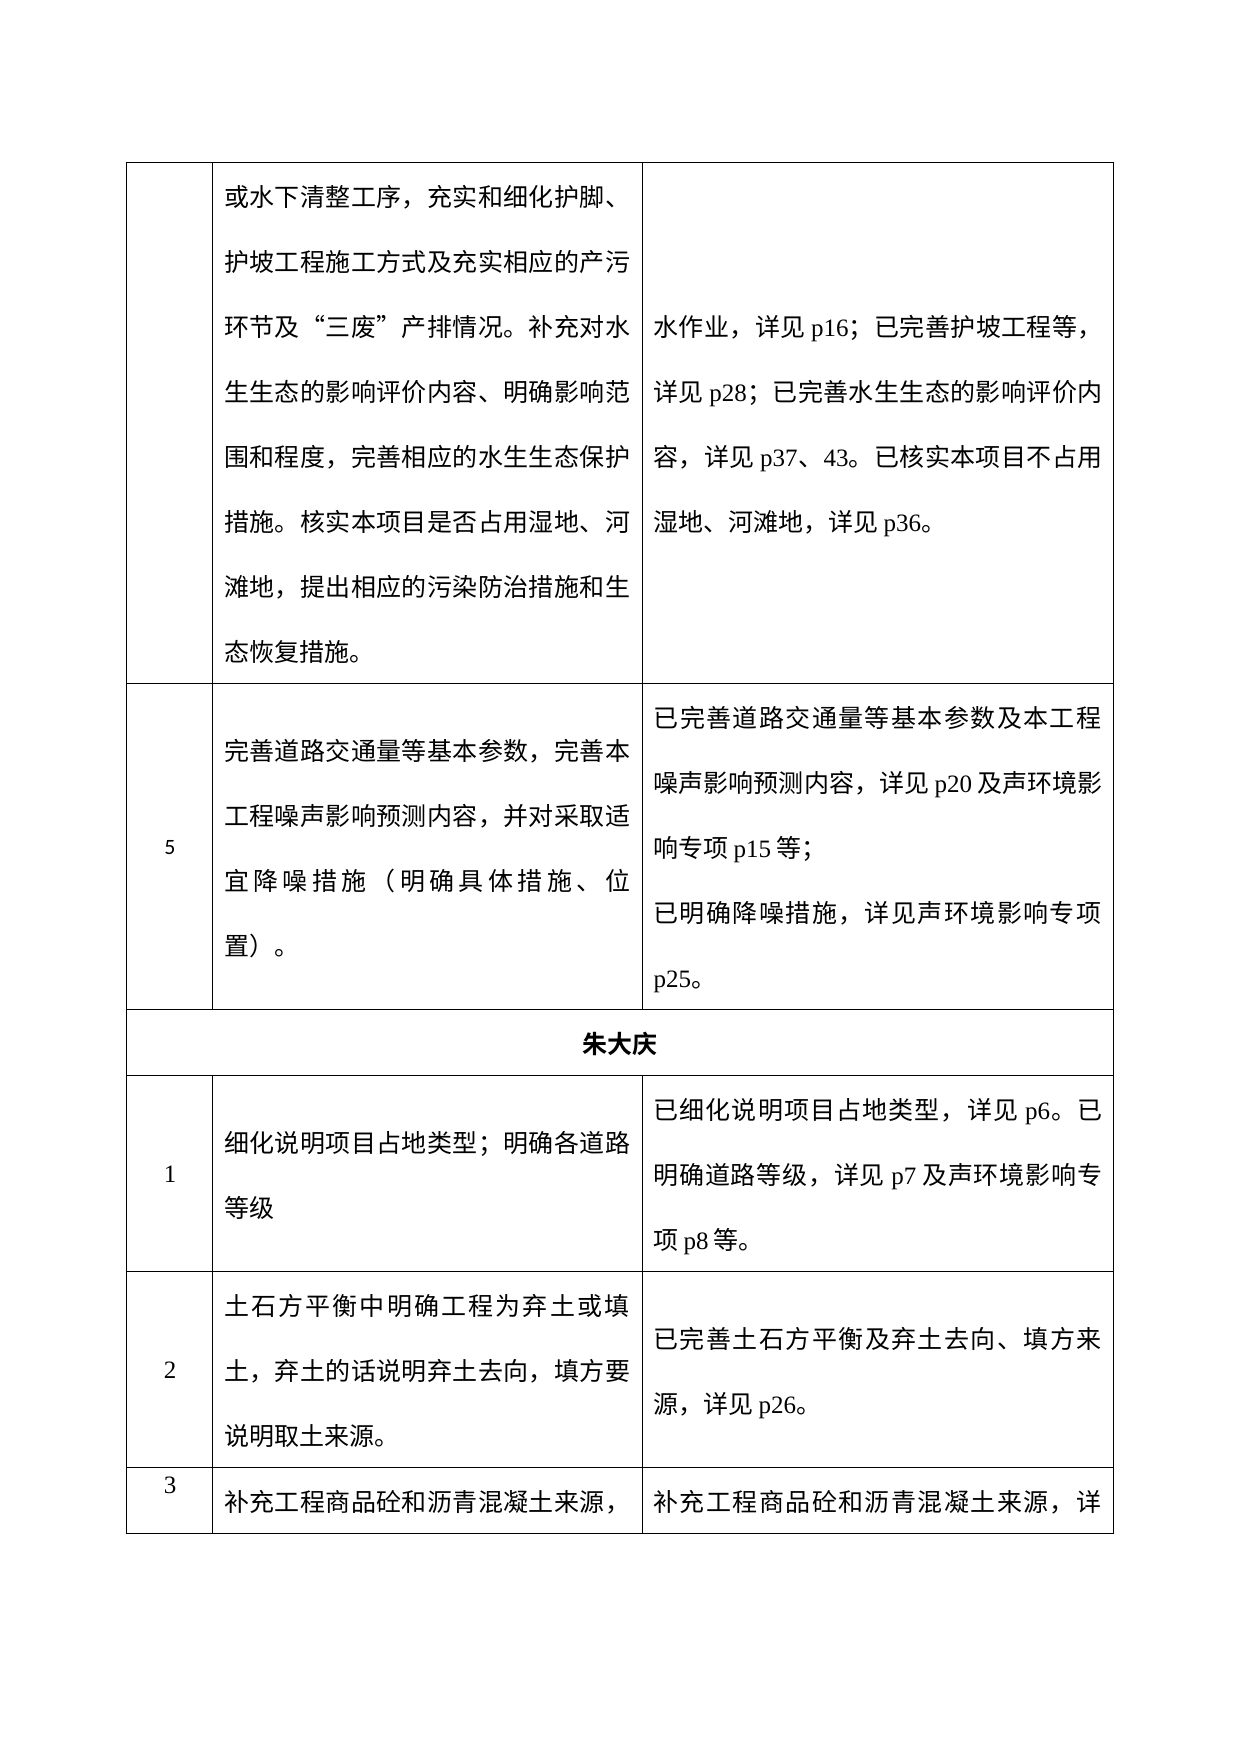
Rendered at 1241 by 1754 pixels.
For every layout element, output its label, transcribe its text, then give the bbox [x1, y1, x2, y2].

table_cell 朱大庆 [127, 1010, 1113, 1075]
table_cell 4 [127, 163, 212, 683]
table_cell 3 [127, 1468, 212, 1533]
table_cell 已细化说明项目占地类型，详见p6。已明确道路等级，详见p7及声环境影响专项p8等。 [643, 1076, 1113, 1271]
table_cell 土石方平衡中明确工程为弃土或填土，弃土的话说明弃土去向，填方要说明取土来源。 [213, 1272, 642, 1467]
table_cell 已完善土石方平衡及弃土去向、填方来源，详见p26。 [643, 1272, 1113, 1467]
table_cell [213, 163, 642, 683]
table_cell 细化说明项目占地类型；明确各道路等级 [213, 1076, 642, 1271]
table_cell 2 [127, 1272, 212, 1467]
table_cell 1 [127, 1076, 212, 1271]
table_cell 5 [127, 684, 212, 1009]
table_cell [213, 1468, 642, 1533]
table_cell 完善道路交通量等基本参数，完善本工程噪声影响预测内容，并对采取适宜降噪措施（明确具体措施、位置）。 [213, 684, 642, 1009]
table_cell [643, 163, 1113, 683]
table_cell 已完善道路交通量等基本参数及本工程噪声影响预测内容，详见p20及声环境影响专项p15等； 已明确降噪措施，详见声环境影响专项p25。 [643, 684, 1113, 1009]
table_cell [643, 1468, 1113, 1533]
